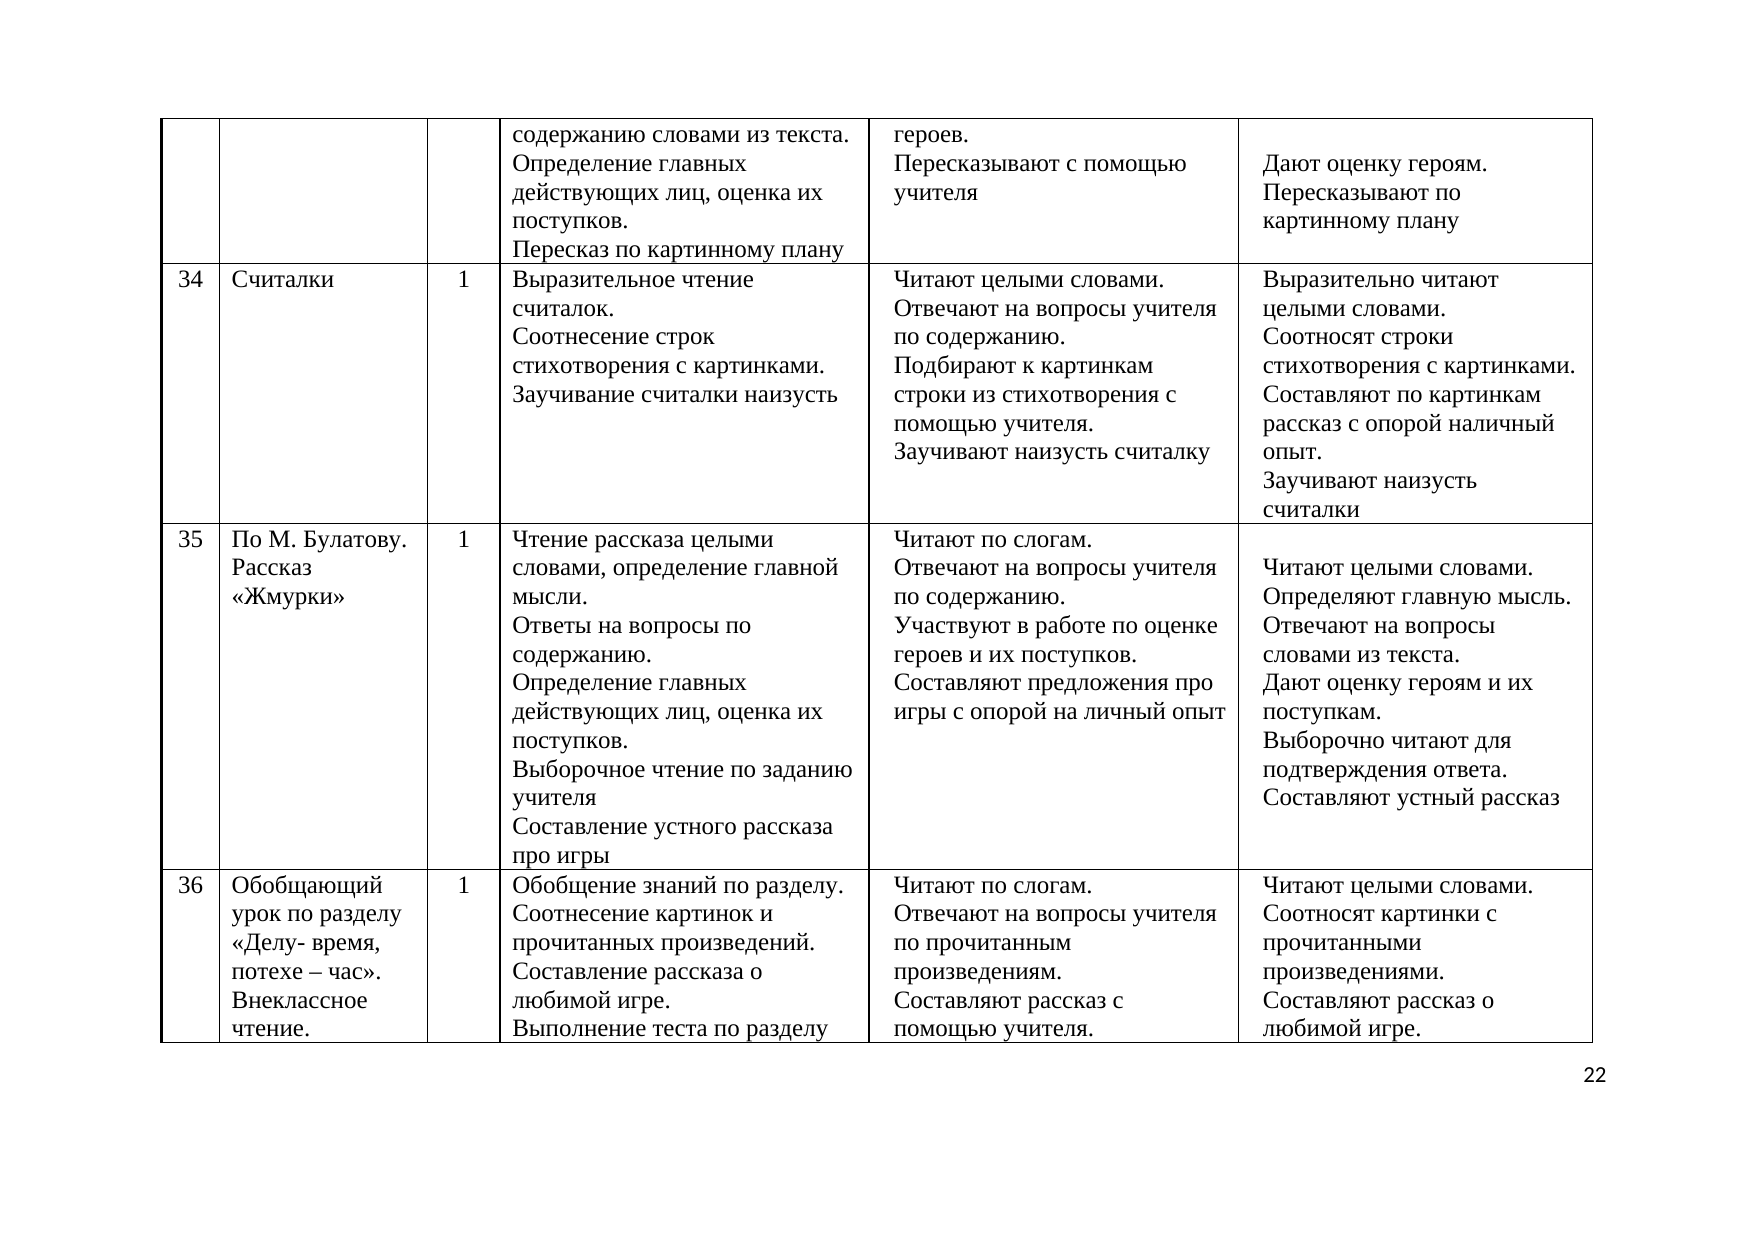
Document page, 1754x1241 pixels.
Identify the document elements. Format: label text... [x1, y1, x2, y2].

table_cell Читают по слогам. Отвечают на вопросы учителя по содержанию. Участвуют в работе по оценке героев и их поступков. Составляют предложения про игры с опорой на личный опыт [870, 524, 1238, 869]
table_cell Читают целыми словами. Определяют главную мысль. Отвечают на вопросы словами из текста. Дают оценку героям и их поступкам. Выборочно читают для подтверждения ответа. Составляют устный рассказ [1239, 524, 1592, 869]
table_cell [870, 870, 1238, 1042]
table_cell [220, 119, 427, 263]
table_cell 1 [428, 870, 499, 1042]
table_cell Читают целыми словами. Отвечают на вопросы учителя по содержанию. Подбирают к картинкам строки из стихотворения с помощью учителя. Заучивают наизусть считалку [870, 264, 1238, 523]
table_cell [220, 870, 427, 1042]
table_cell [1239, 119, 1592, 263]
table_cell Чтение рассказа целыми словами, определение главной мысли. Ответы на вопросы по содержанию. Определение главных действующих лиц, оценка их поступков. Выборочное чтение по заданию учителя Составление устного рассказа про игры [501, 524, 868, 869]
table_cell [870, 119, 1238, 263]
table_cell 1 [428, 524, 499, 869]
table_cell 1 [428, 264, 499, 523]
table_cell Считалки [220, 264, 427, 523]
table_cell Выразительное чтение считалок. Соотнесение строк стихотворения с картинками. Заучивание считалки наизусть [501, 264, 868, 523]
table_cell 34 [163, 264, 219, 523]
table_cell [501, 119, 868, 263]
table_cell Выразительно читают целыми словами. Соотносят строки стихотворения с картинками. Составляют по картинкам рассказ с опорой наличный опыт. Заучивают наизусть считалки [1239, 264, 1592, 523]
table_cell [1239, 870, 1592, 1042]
table_cell 35 [163, 524, 219, 869]
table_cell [501, 870, 868, 1042]
table_cell По М. Булатову. Рассказ «Жмурки» [220, 524, 427, 869]
table_cell 33 [163, 119, 219, 263]
table_cell 1 [428, 119, 499, 263]
table_cell 36 [163, 870, 219, 1042]
